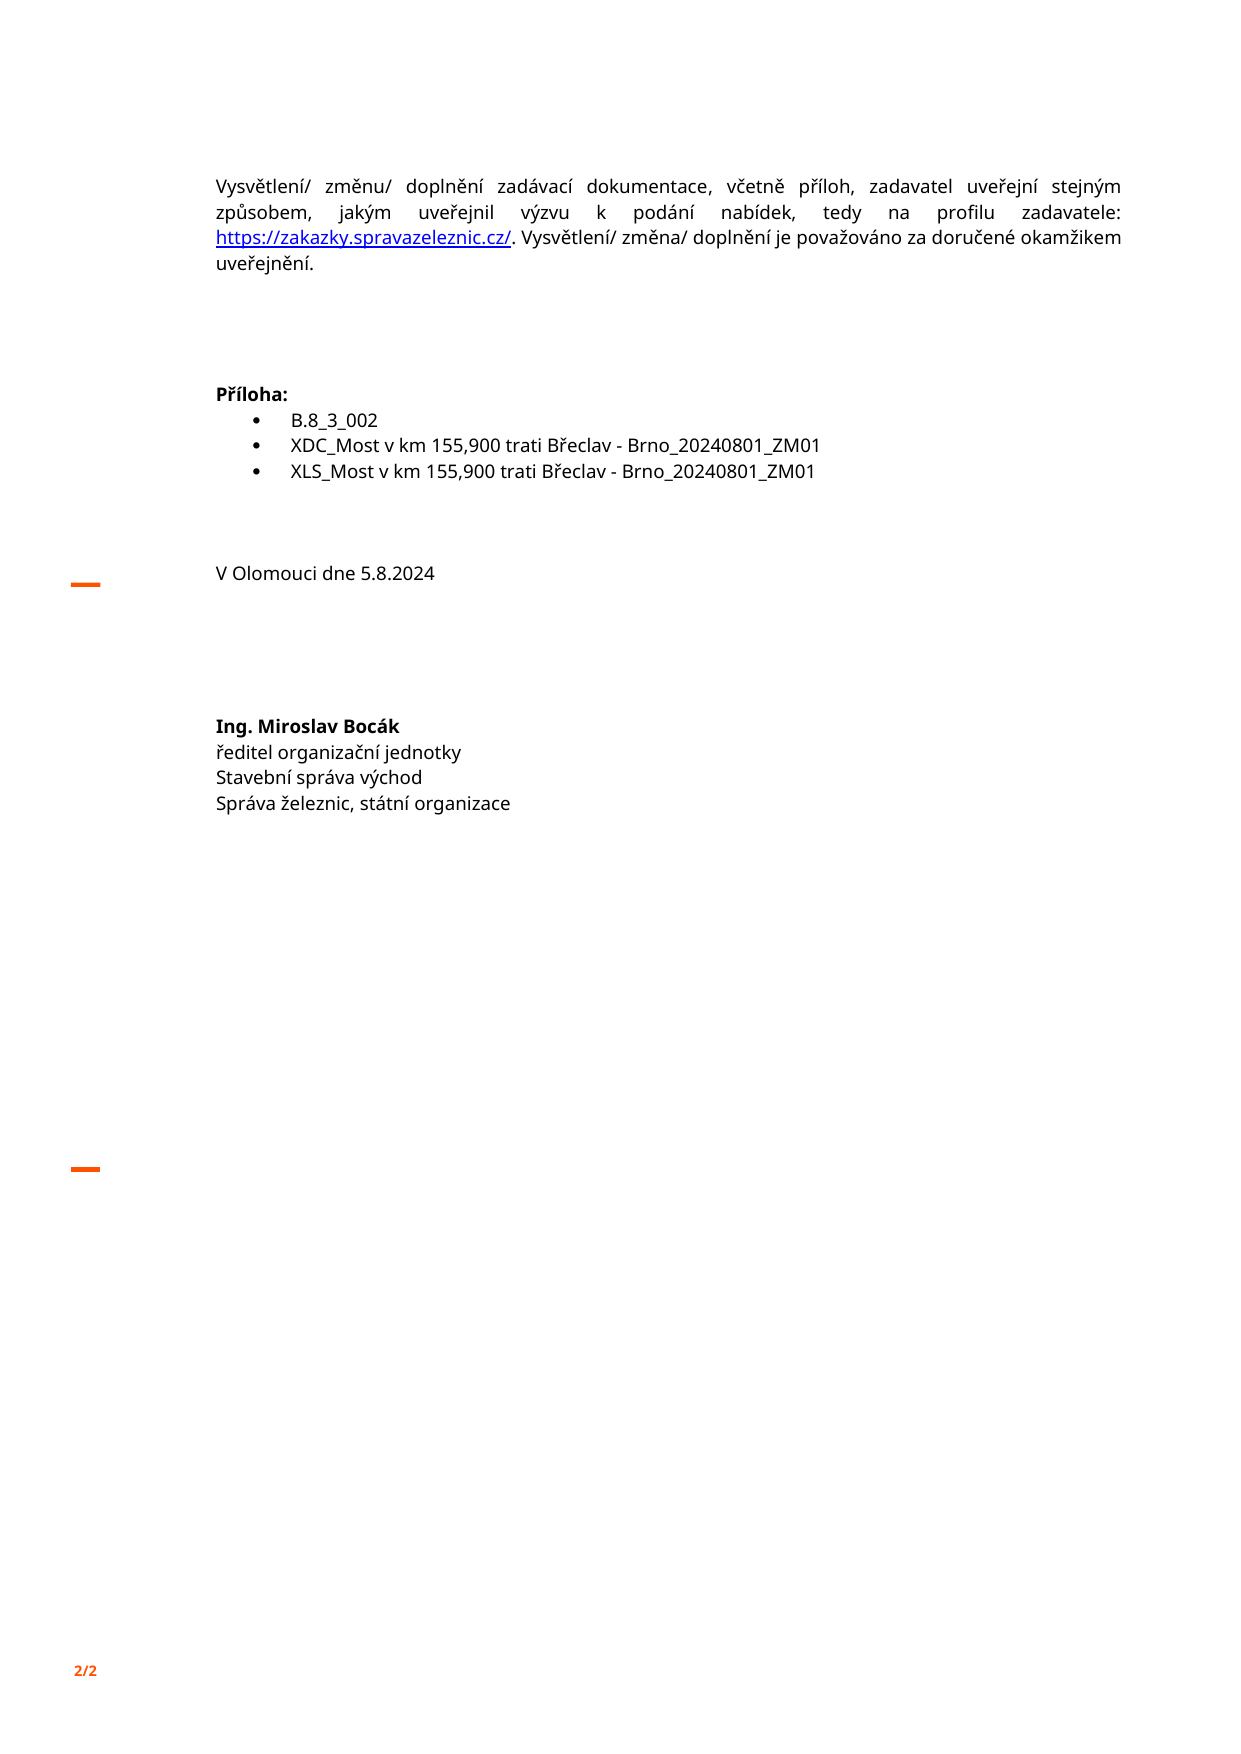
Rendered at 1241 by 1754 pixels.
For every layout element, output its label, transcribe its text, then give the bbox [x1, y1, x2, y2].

text V Olomouci dne 5.8.2024 [216, 560, 1122, 586]
text Vysvětlení/ změnu/ doplnění zadávací dokumentace, včetně příloh, zadavatel uveřejní stejným způsobem, jakým uveřejnil výzvu k podání nabídek, tedy na profilu zadavatele: https://zakazky.spravazeleznic.cz/. Vysvětlení/ změna/ doplnění je považováno za doručené okamžikem uveřejnění. [216, 174, 1122, 276]
text Správa železnic, státní organizace [216, 790, 1122, 816]
list XLS_Most v km 155,900 trati Břeclav - Brno_20240801_ZM01 [253, 458, 1122, 484]
text Ing. Miroslav Bocák [216, 713, 1122, 739]
text Příloha: [216, 382, 1122, 407]
list XDC_Most v km 155,900 trati Břeclav - Brno_20240801_ZM01 [253, 433, 1122, 458]
text Stavební správa východ [216, 764, 1122, 790]
text ředitel organizační jednotky [216, 739, 1122, 764]
list B.8_3_002 [253, 407, 1122, 433]
